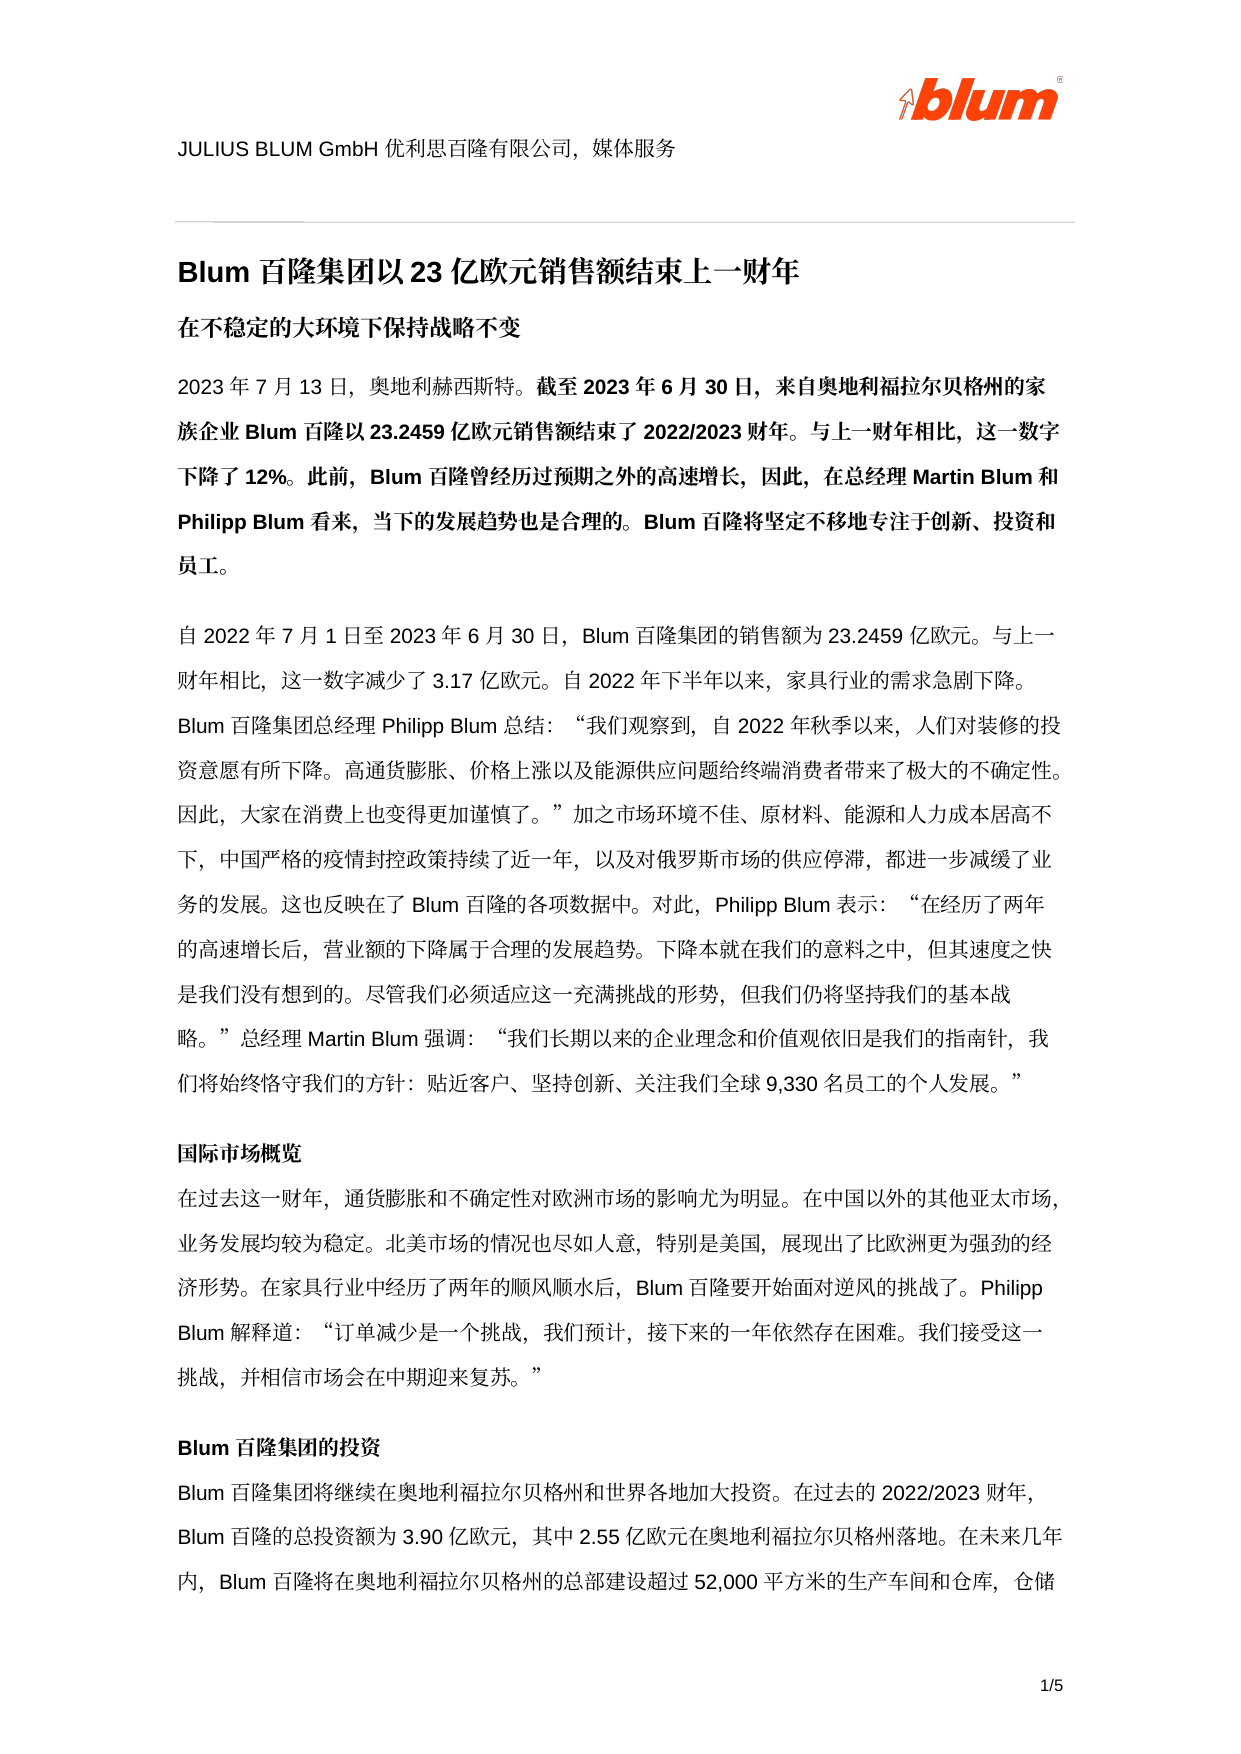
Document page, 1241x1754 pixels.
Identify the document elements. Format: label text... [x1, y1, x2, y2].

text 2023 年 7 月 13 日，奥地利赫西斯特。截至 2023 年 6 月 30 日，来自奥地利福拉尔贝格州的家族企业 Blum 百隆以23.2459 亿欧元销售额结束了 2022/2023 财年。与上一财年相比，这一数字下降了 12%。此前，Blum 百隆曾经历过预期之外的高速增长，因此，在总经理 Martin Blum 和 Philipp Blum 看来，当下的发展趋势也是合理的。Blum 百隆将坚定不移地专注于创新、投资和员工。 [177, 371, 1063, 580]
picture [899, 76, 1064, 121]
text 自 2022 年 7 月 1 日至 2023 年 6 月 30 日，Blum 百隆集团的销售额为 23.2459 亿欧元。与上一财年相比，这一数字减少了 3.17 亿欧元。自 2022 年下半年以来，家具行业的需求急剧下降。Blum 百隆集团总经理 Philipp Blum 总结：“我们观察到，自 2022 年秋季以来，人们对装修的投资意愿有所下降。高通货膨胀、价格上涨以及能源供应问题给终端消费者带来了极大的不确定性。因此，大家在消费上也变得更加谨慎了。”加之市场环境不佳、原材料、能源和人力成本居高不下，中国严格的疫情封控政策持续了近一年，以及对俄罗斯市场的供应停滞，都进一步减缓了业务的发展。这也反映在了 Blum 百隆的各项数据中。对此，Philipp Blum 表示：“在经历了两年的高速增长后，营业额的下降属于合理的发展趋势。下降本就在我们的意料之中，但其速度之快是我们没有想到的。尽管我们必须适应这一充满挑战的形势，但我们仍将坚持我们的基本战略。”总经理 Martin Blum 强调：“我们长期以来的企业理念和价值观依旧是我们的指南针，我们将始终恪守我们的方针：贴近客户、坚持创新、关注我们全球 9,330 名员工的个人发展。” [177, 620, 1063, 1097]
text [177, 1431, 1063, 1595]
text 在不稳定的大环境下保持战略不变 [177, 311, 1063, 343]
text 国际市场概览 在过去这一财年，通货膨胀和不确定性对欧洲市场的影响尤为明显。在中国以外的其他亚太市场，业务发展均较为稳定。北美市场的情况也尽如人意，特别是美国，展现出了比欧洲更为强劲的经济形势。在家具行业中经历了两年的顺风顺水后，Blum 百隆要开始面对逆风的挑战了。Philipp Blum 解释道：“订单减少是一个挑战，我们预计，接下来的一年依然存在困难。我们接受这一挑战，并相信市场会在中期迎来复苏。” [177, 1137, 1063, 1391]
text Blum 百隆集团以23 亿欧元销售额结束上一财年 [177, 249, 1063, 291]
